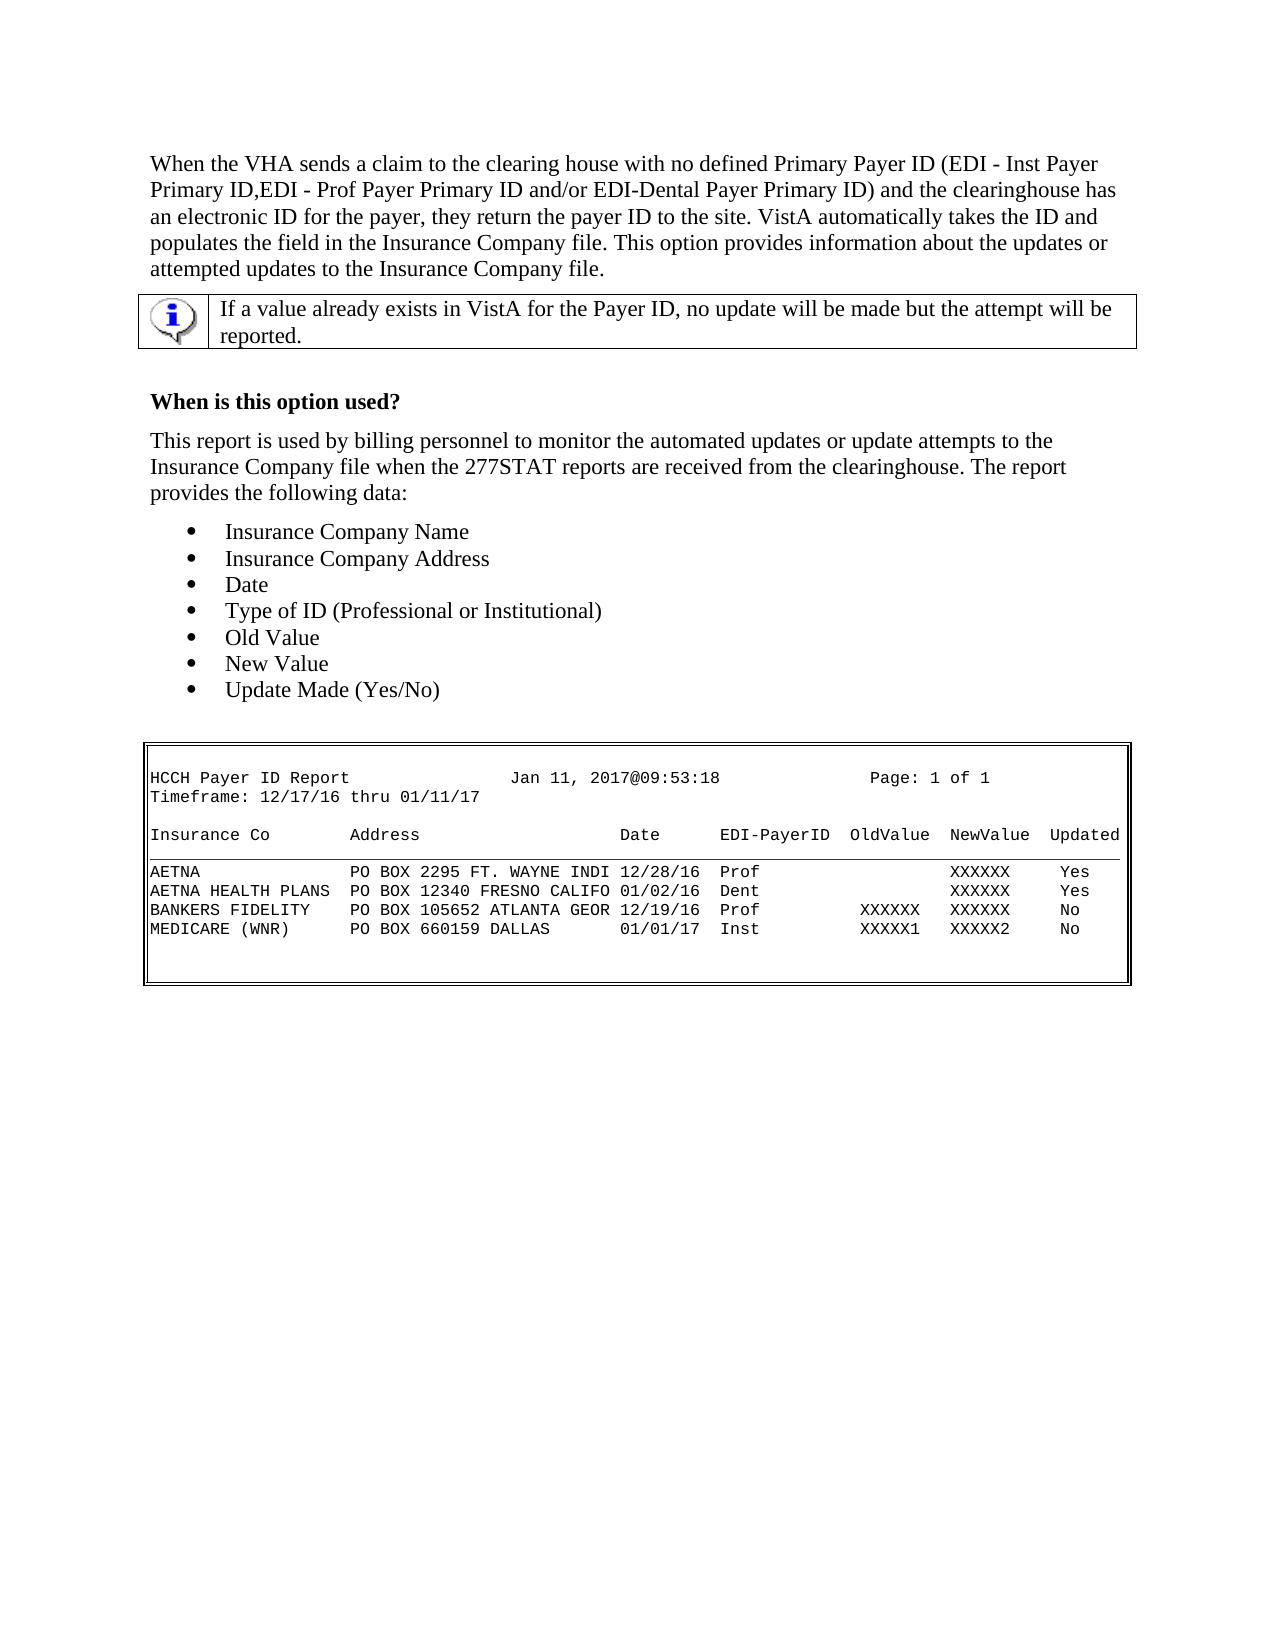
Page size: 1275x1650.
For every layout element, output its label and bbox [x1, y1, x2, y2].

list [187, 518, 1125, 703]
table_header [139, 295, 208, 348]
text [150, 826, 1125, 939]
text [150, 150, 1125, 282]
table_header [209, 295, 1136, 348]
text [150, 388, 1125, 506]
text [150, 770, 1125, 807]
picture [150, 298, 198, 345]
